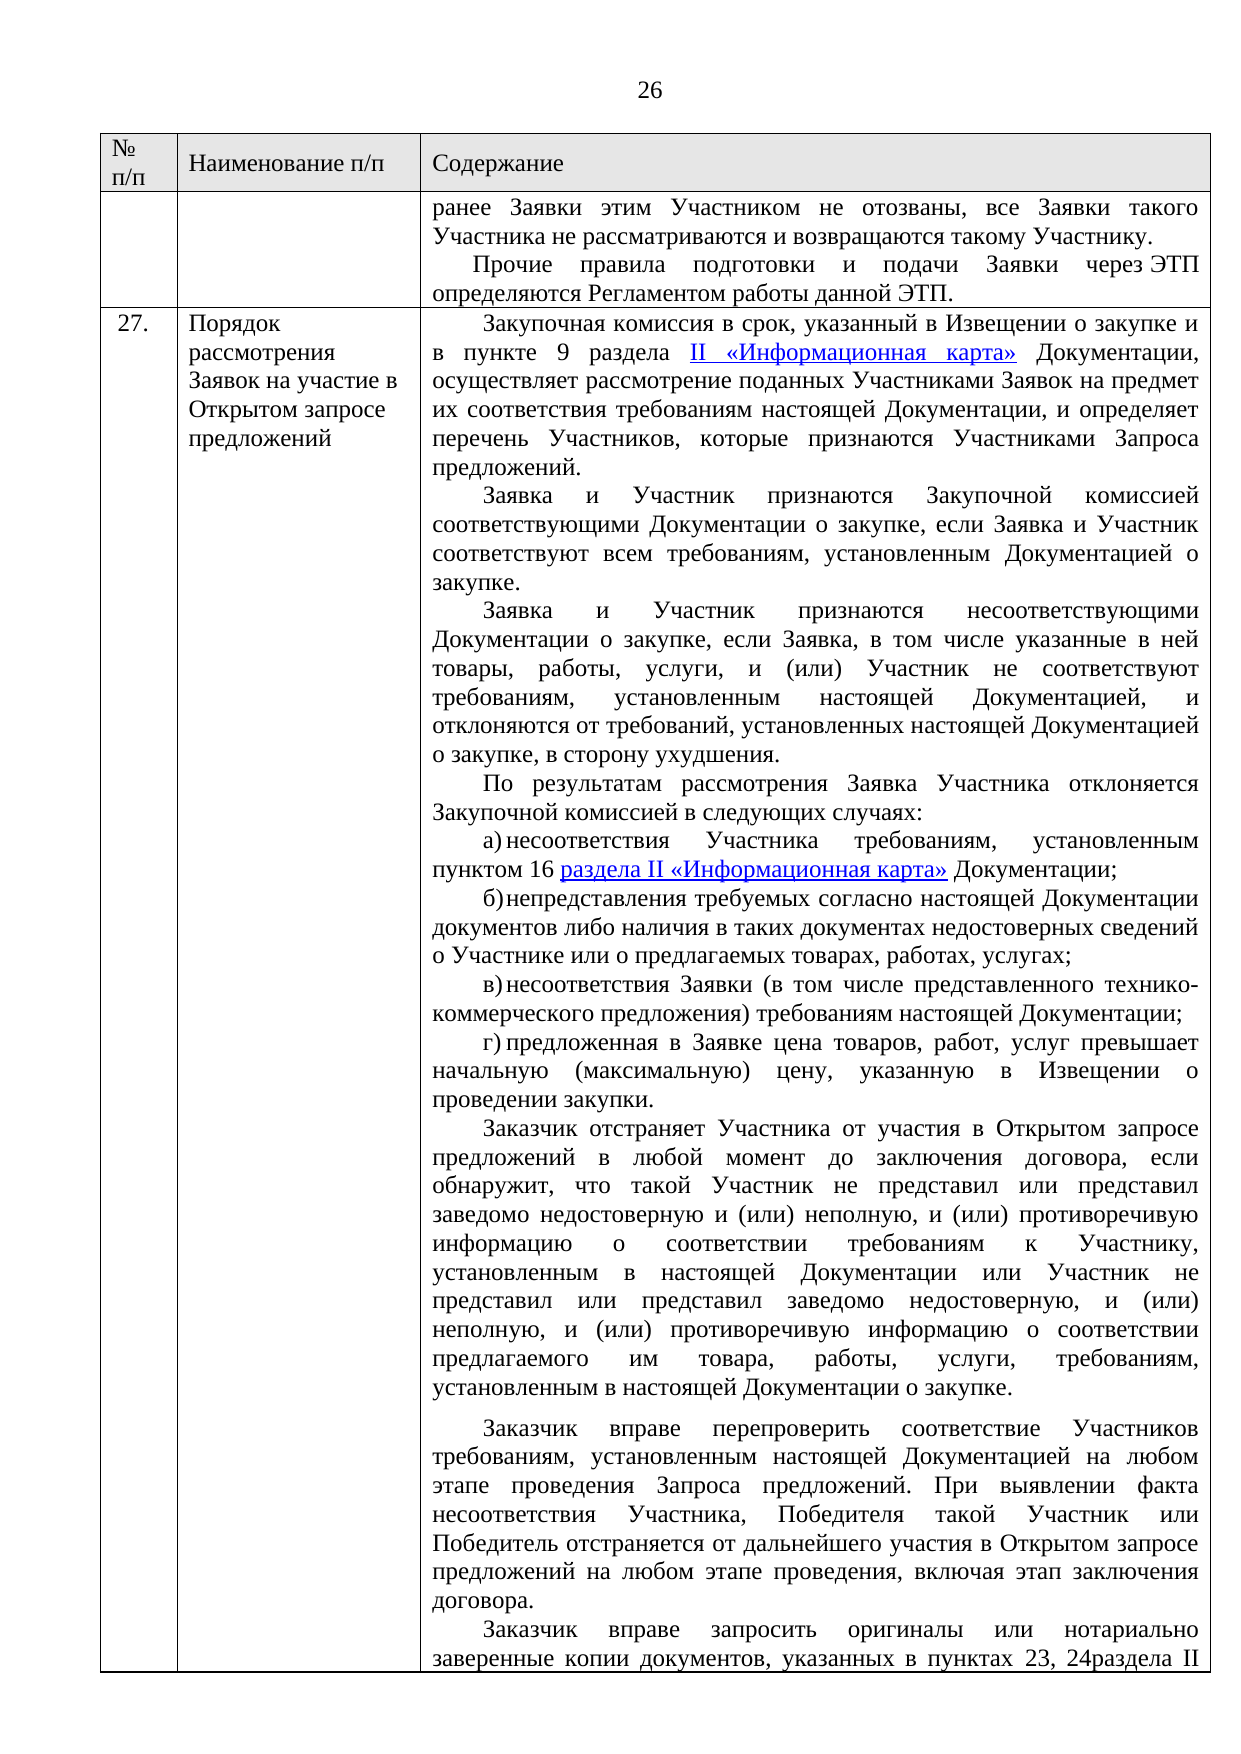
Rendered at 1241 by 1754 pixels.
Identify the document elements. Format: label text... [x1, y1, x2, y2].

table_header Содержание [421, 134, 1210, 191]
table_cell [101, 192, 177, 307]
table_header Наименование п/п [178, 134, 420, 191]
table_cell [421, 308, 1210, 1671]
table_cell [178, 308, 420, 1671]
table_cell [421, 192, 1210, 307]
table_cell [178, 192, 420, 307]
table_cell [101, 308, 177, 1671]
table_header № п/п [101, 134, 177, 191]
